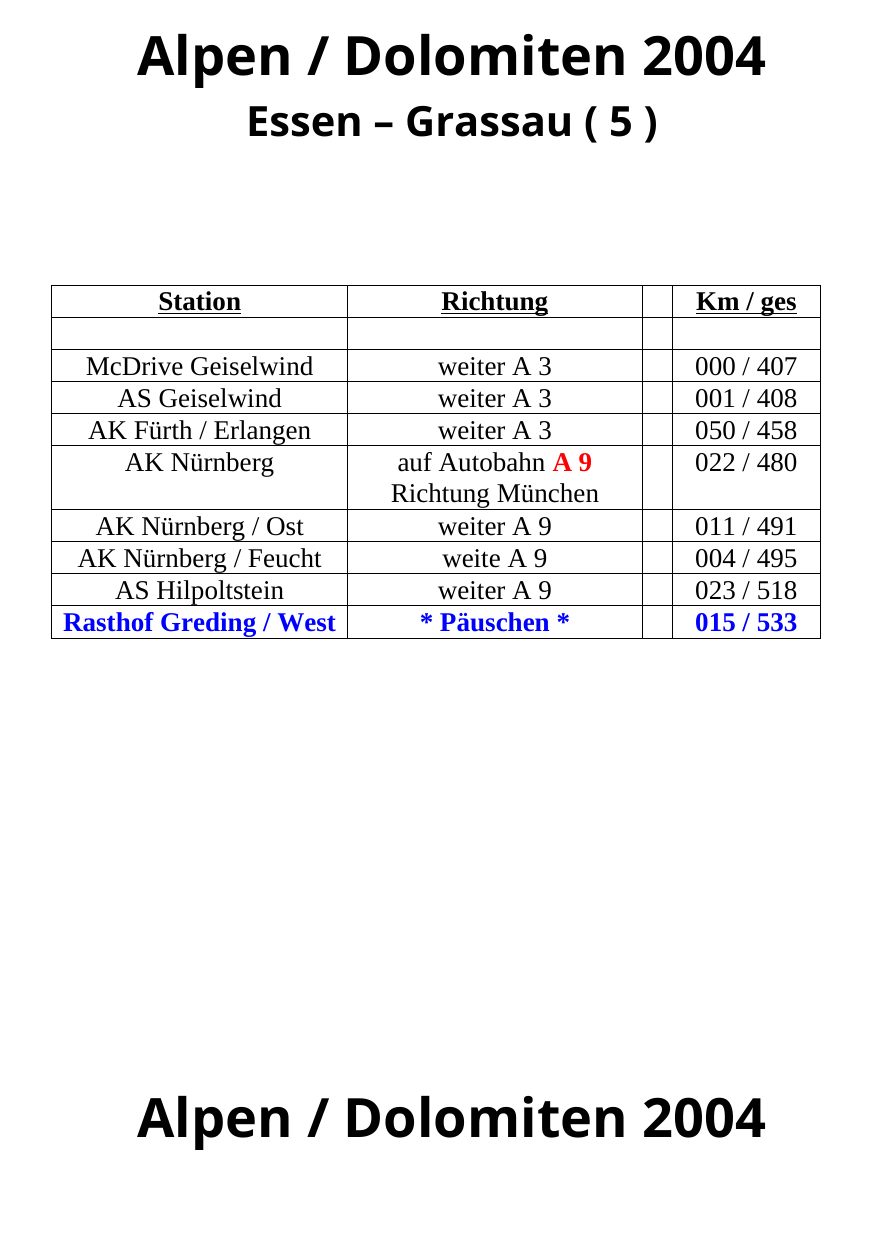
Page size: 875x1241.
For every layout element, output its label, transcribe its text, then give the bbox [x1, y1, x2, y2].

table_cell [643, 382, 672, 413]
table_cell 022 / 480 [673, 446, 820, 509]
table_header [643, 286, 672, 317]
table_cell AK Nürnberg [52, 446, 347, 509]
table_cell 015 / 533 [673, 606, 820, 637]
table_cell weiter A 9 [348, 510, 642, 541]
table_cell [643, 510, 672, 541]
table_cell AS Hilpoltstein [52, 574, 347, 605]
table_cell 001 / 408 [673, 382, 820, 413]
table_cell auf Autobahn A 9 Richtung München [348, 446, 642, 509]
table_cell weiter A 9 [348, 574, 642, 605]
table_cell AK Nürnberg / Ost [52, 510, 347, 541]
table_cell 004 / 495 [673, 542, 820, 573]
table_cell [643, 318, 672, 349]
table_cell [643, 414, 672, 445]
table_cell [643, 542, 672, 573]
text Alpen / Dolomiten 2004 [59, 1079, 844, 1153]
table_cell weiter A 3 [348, 350, 642, 381]
table_cell [52, 318, 347, 349]
table_cell Rasthof Greding / West [52, 606, 347, 637]
table_cell 011 / 491 [673, 510, 820, 541]
table_cell weiter A 3 [348, 414, 642, 445]
table_cell [643, 574, 672, 605]
table_cell weiter A 3 [348, 382, 642, 413]
table_cell AK Fürth / Erlangen [52, 414, 347, 445]
table_header Richtung [348, 286, 642, 317]
table_cell 050 / 458 [673, 414, 820, 445]
text Essen – Grassau ( 5 ) [59, 91, 844, 148]
table_cell 000 / 407 [673, 350, 820, 381]
table_cell [673, 318, 820, 349]
table_cell [643, 350, 672, 381]
table_cell 023 / 518 [673, 574, 820, 605]
text Alpen / Dolomiten 2004 [59, 18, 844, 91]
table_cell * Päuschen * [348, 606, 642, 637]
table_cell weite A 9 [348, 542, 642, 573]
table_cell AK Nürnberg / Feucht [52, 542, 347, 573]
table_header Km / ges [673, 286, 820, 317]
table_cell [348, 318, 642, 349]
table_header Station [52, 286, 347, 317]
table_cell AS Geiselwind [52, 382, 347, 413]
table_cell McDrive Geiselwind [52, 350, 347, 381]
table_cell [643, 446, 672, 509]
table_cell [643, 606, 672, 637]
